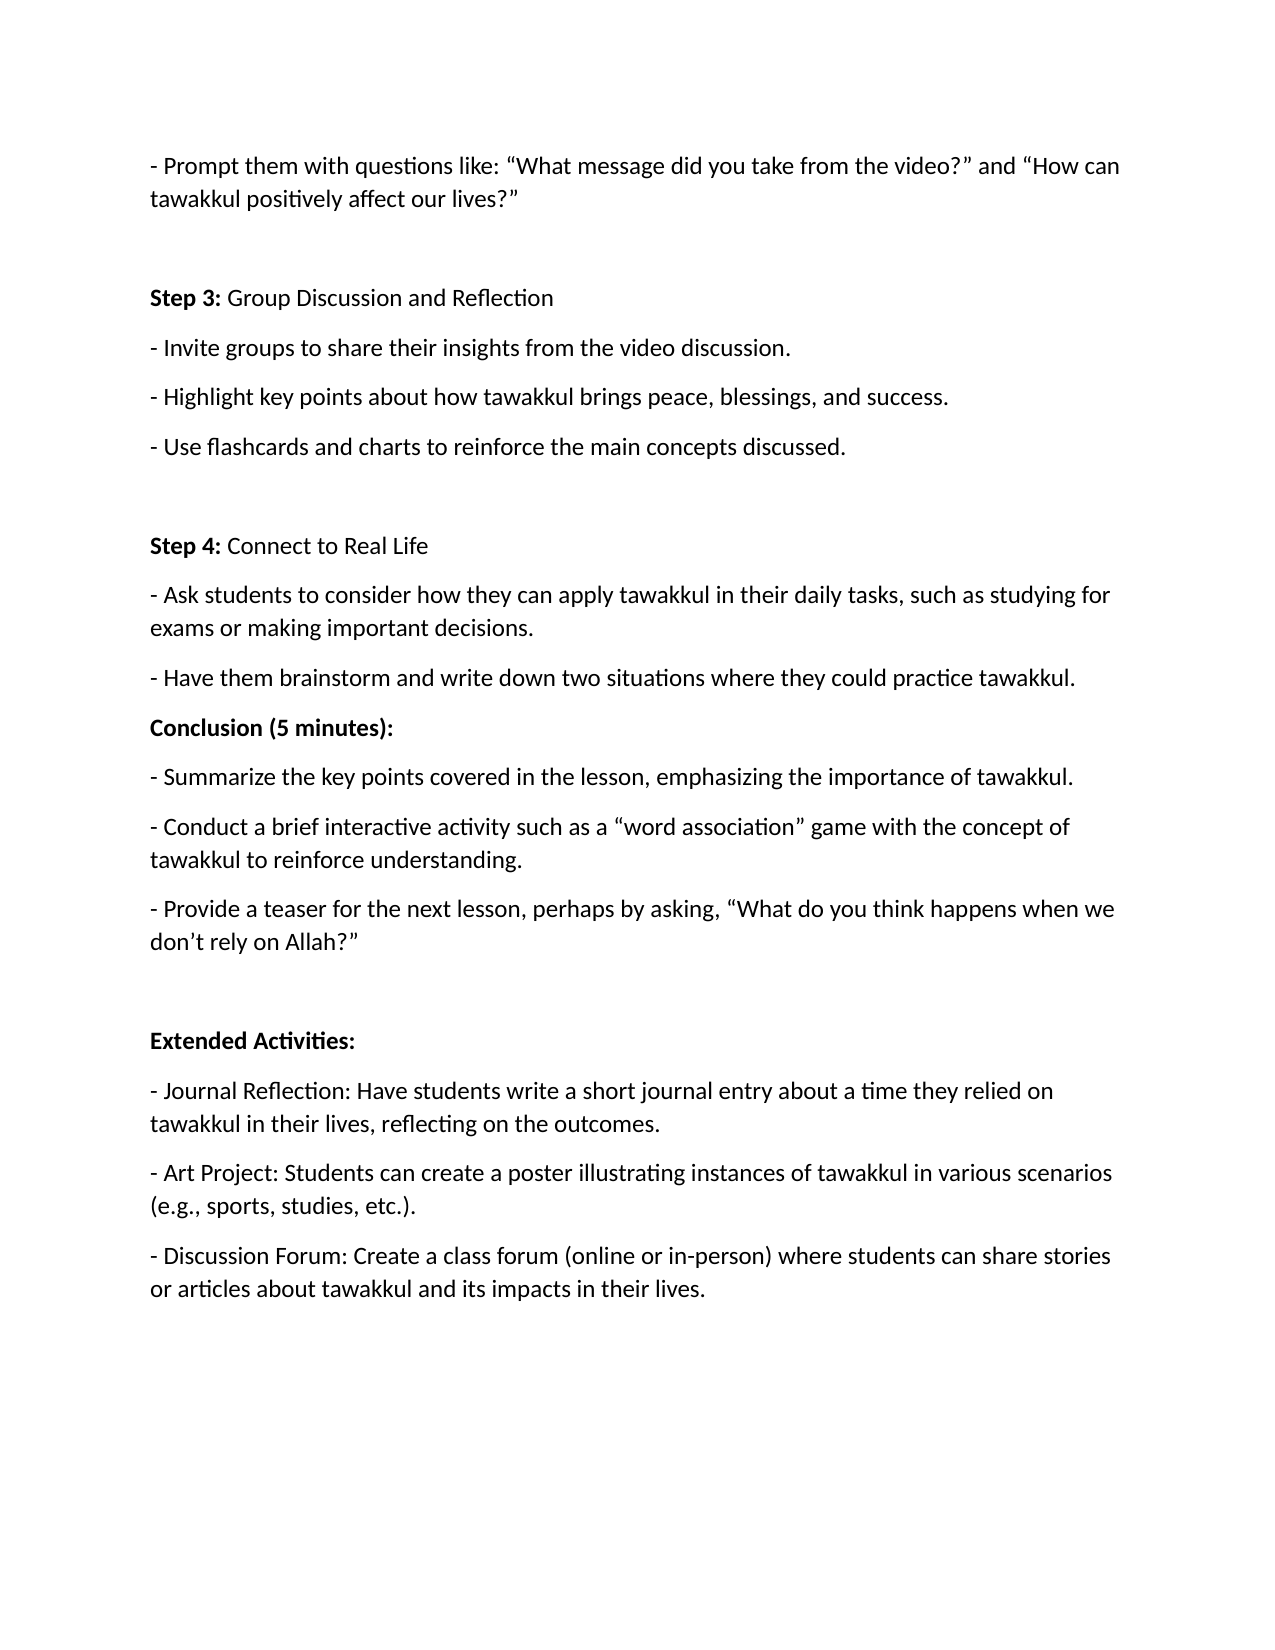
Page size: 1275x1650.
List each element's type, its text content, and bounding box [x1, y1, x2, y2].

text Conclusion (5 minutes): [150, 712, 1125, 742]
text Extended Activities: [150, 1025, 1125, 1056]
text - Art Project: Students can create a poster illustrating instances of tawakkul in various scenarios (e.g., sports, studies, etc.). [150, 1157, 1125, 1221]
text - Have them brainstorm and write down two situations where they could practice tawakkul. [150, 662, 1125, 693]
text - Discussion Forum: Create a class forum (online or in-person) where students can share stories or articles about tawakkul and its impacts in their lives. [150, 1240, 1125, 1303]
text - Highlight key points about how tawakkul brings peace, blessings, and success. [150, 381, 1125, 412]
text - Prompt them with questions like: “What message did you take from the video?” and “How can tawakkul positively affect our lives?” [150, 150, 1125, 213]
text - Journal Reflection: Have students write a short journal entry about a time they relied on tawakkul in their lives, reflecting on the outcomes. [150, 1075, 1125, 1138]
text - Invite groups to share their insights from the video discussion. [150, 332, 1125, 362]
text Step 4: Connect to Real Life [150, 530, 1125, 561]
text - Summarize the key points covered in the lesson, emphasizing the importance of tawakkul. [150, 761, 1125, 792]
text - Provide a teaser for the next lesson, perhaps by asking, “What do you think happens when we don’t rely on Allah?” [150, 893, 1125, 957]
text Step 3: Group Discussion and Reflection [150, 282, 1125, 313]
text - Ask students to consider how they can apply tawakkul in their daily tasks, such as studying for exams or making important decisions. [150, 579, 1125, 643]
text - Use flashcards and charts to reinforce the main concepts discussed. [150, 431, 1125, 461]
text - Conduct a brief interactive activity such as a “word association” game with the concept of tawakkul to reinforce understanding. [150, 811, 1125, 874]
